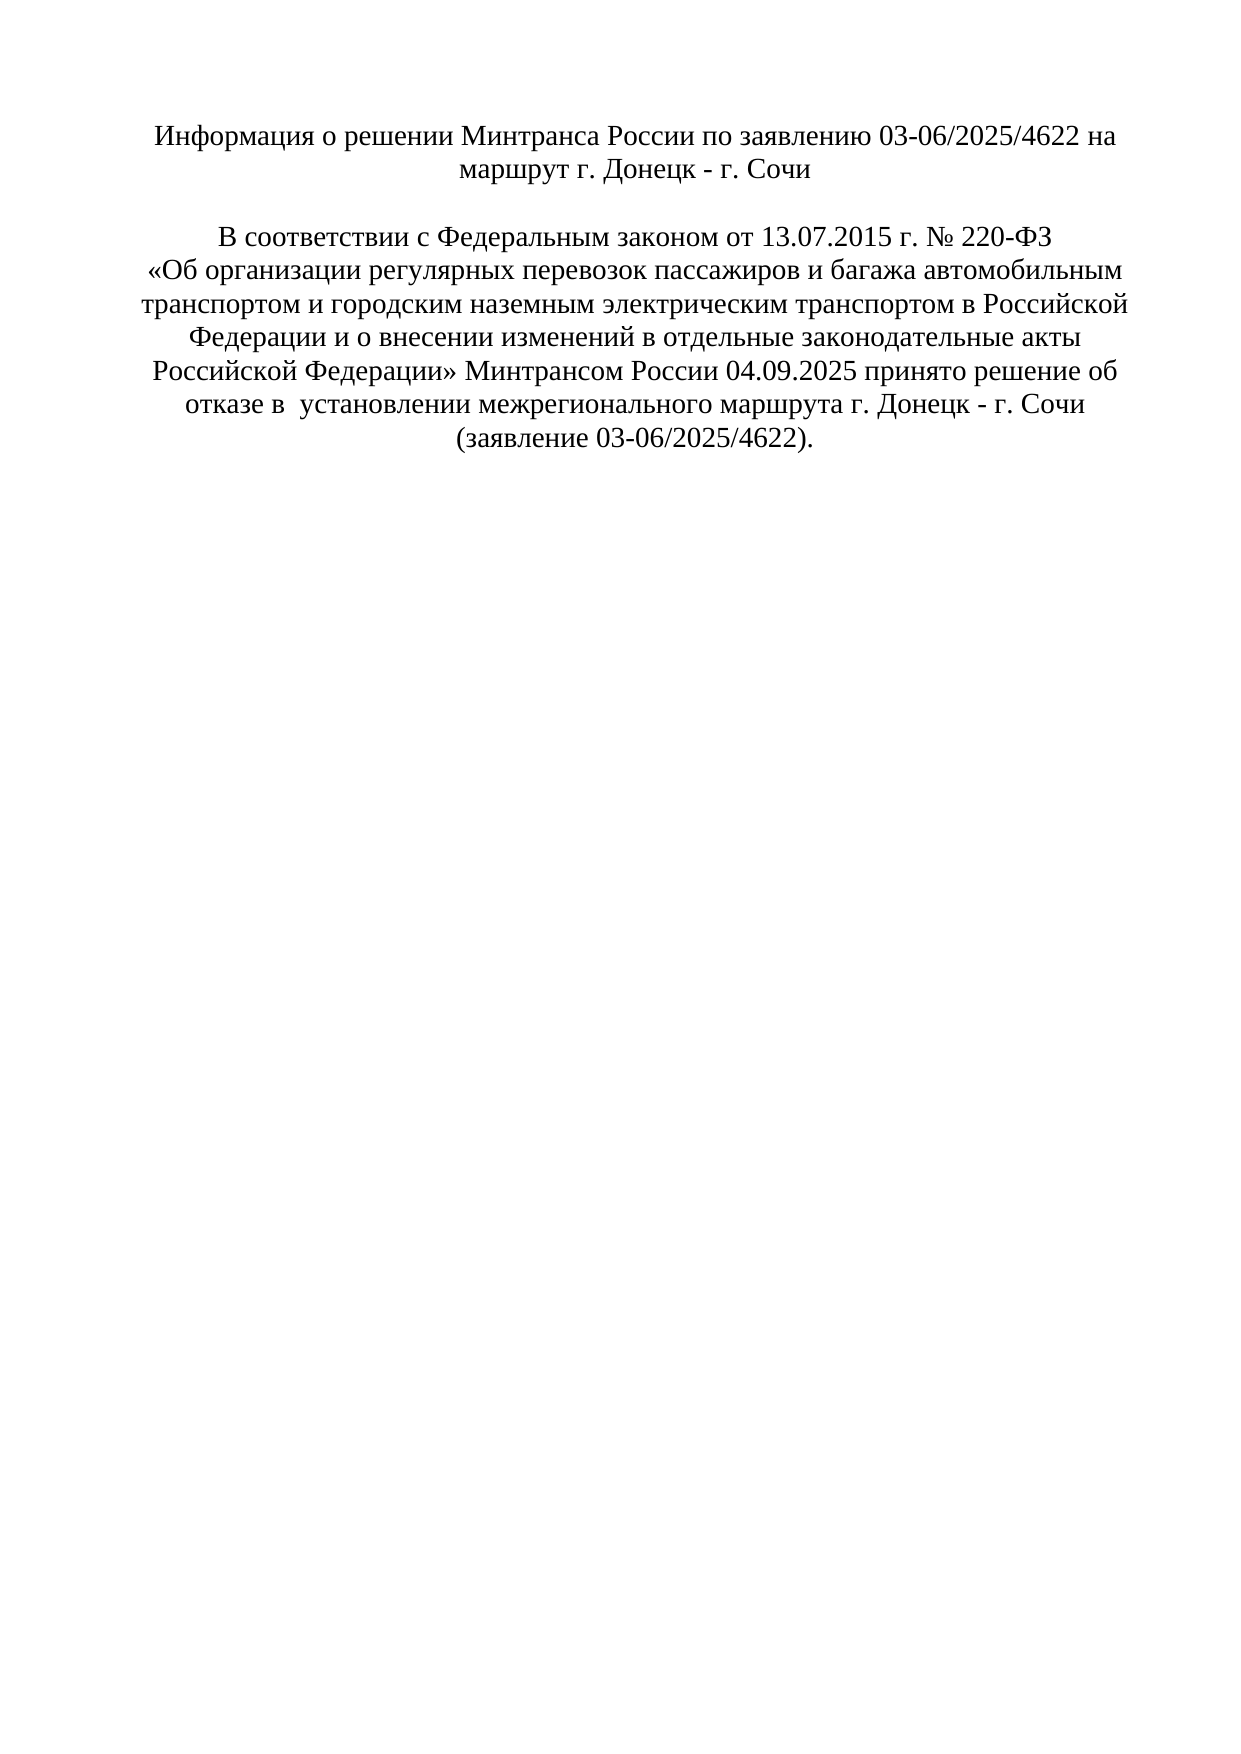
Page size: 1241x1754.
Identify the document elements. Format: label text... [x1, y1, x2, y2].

text В соответствии с Федеральным законом от 13.07.2015 г. № 220-ФЗ «Об организации регулярных перевозок пассажиров и багажа автомобильным транспортом и городским наземным электрическим транспортом в Российской Федерации и о внесении изменений в отдельные законодательные акты Российской Федерации» Минтрансом России 04.09.2025 принято решение об отказе в установлении межрегионального маршрута г. Донецк - г. Сочи (заявление 03-06/2025/4622). [118, 219, 1152, 453]
text Информация о решении Минтранса России по заявлению 03-06/2025/4622 на маршрут г. Донецк - г. Сочи [118, 118, 1152, 185]
